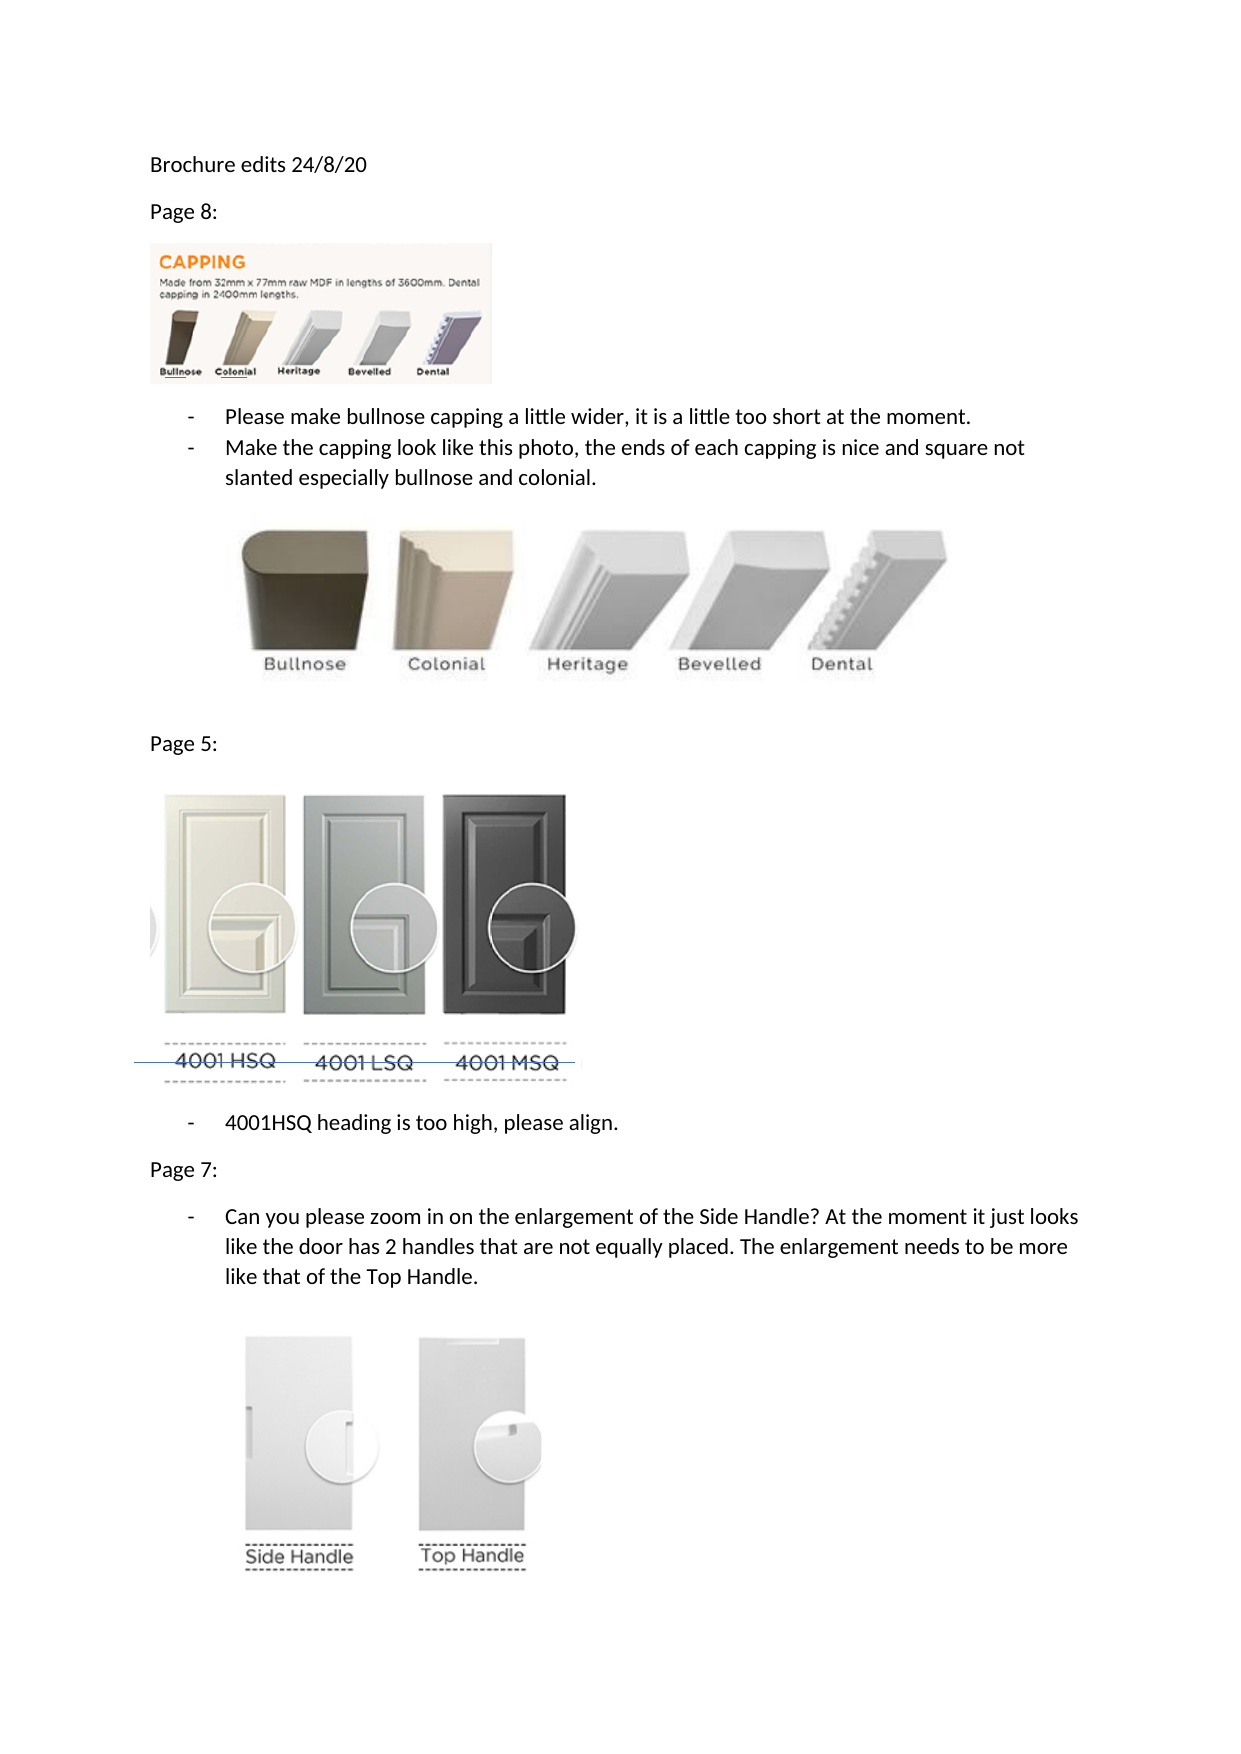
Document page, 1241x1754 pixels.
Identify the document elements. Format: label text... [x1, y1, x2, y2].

list Make the capping look like this photo, the ends of each capping is nice and square not slanted especially bullnose and colonial. [187, 433, 1090, 491]
list Please make bullnose capping a little wider, it is a little too short at the moment. [187, 402, 1090, 430]
text Page 5: [150, 729, 1090, 757]
list 4001HSQ heading is too high, please align. [187, 1108, 1090, 1136]
list Can you please zoom in on the enlargement of the Side Handle? At the moment it just looks like the door has 2 handles that are not equally placed. The enlargement needs to be more like that of the Top Handle. [187, 1202, 1090, 1291]
picture [225, 493, 963, 711]
picture [150, 776, 582, 1090]
text Brochure edits 24/8/20 [150, 150, 1090, 178]
picture [150, 243, 492, 384]
text Page 8: [150, 197, 1090, 225]
picture [225, 1322, 542, 1582]
text Page 7: [150, 1155, 1090, 1183]
